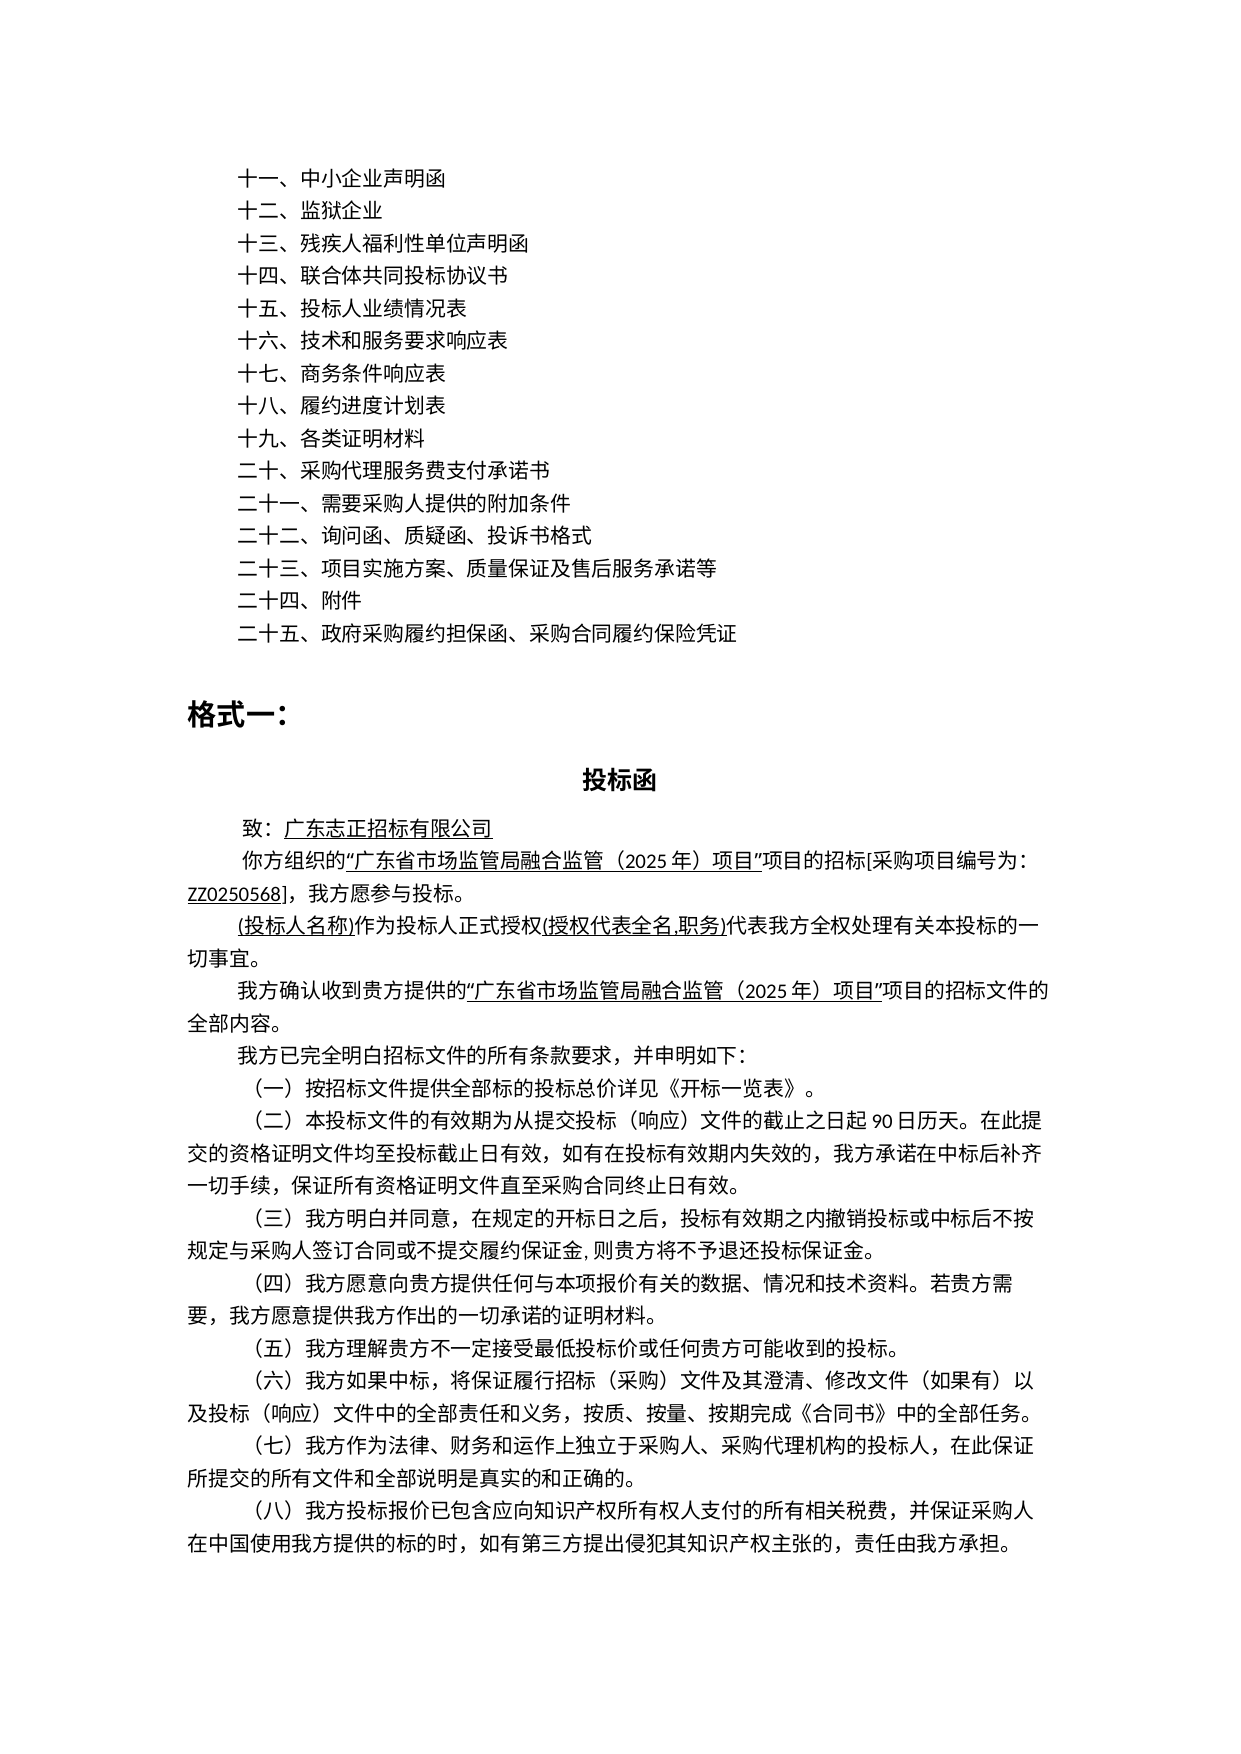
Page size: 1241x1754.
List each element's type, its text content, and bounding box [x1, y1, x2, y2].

text 十一、中小企业声明函 [187, 162, 1053, 194]
text 十七、商务条件响应表 [187, 357, 1053, 389]
text （一）按招标文件提供全部标的投标总价详见《开标一览表》。 [187, 1072, 1053, 1104]
text 十九、各类证明材料 [187, 422, 1053, 454]
text 我方确认收到贵方提供的“广东省市场监管局融合监管（2025年）项目”项目的招标文件的全部内容。 [187, 974, 1053, 1039]
text 二十一、需要采购人提供的附加条件 [187, 487, 1053, 519]
text 二十三、项目实施方案、质量保证及售后服务承诺等 [187, 552, 1053, 584]
text 二十二、询问函、质疑函、投诉书格式 [187, 519, 1053, 552]
text 投标函 [187, 747, 1053, 812]
text (投标人名称)作为投标人正式授权(授权代表全名,职务)代表我方全权处理有关本投标的一切事宜。 [187, 909, 1053, 974]
text 十八、履约进度计划表 [187, 389, 1053, 422]
text （四）我方愿意向贵方提供任何与本项报价有关的数据、情况和技术资料。若贵方需要，我方愿意提供我方作出的一切承诺的证明材料。 [187, 1267, 1053, 1332]
text 二十、采购代理服务费支付承诺书 [187, 454, 1053, 487]
text （六）我方如果中标，将保证履行招标（采购）文件及其澄清、修改文件（如果有）以及投标（响应）文件中的全部责任和义务，按质、按量、按期完成《合同书》中的全部任务。 [187, 1364, 1053, 1429]
text （八）我方投标报价已包含应向知识产权所有权人支付的所有相关税费，并保证采购人在中国使用我方提供的标的时，如有第三方提出侵犯其知识产权主张的，责任由我方承担。 [187, 1494, 1053, 1559]
text 十四、联合体共同投标协议书 [187, 259, 1053, 292]
text 十三、残疾人福利性单位声明函 [187, 227, 1053, 259]
text （五）我方理解贵方不一定接受最低投标价或任何贵方可能收到的投标。 [187, 1332, 1053, 1364]
text （七）我方作为法律、财务和运作上独立于采购人、采购代理机构的投标人，在此保证所提交的所有文件和全部说明是真实的和正确的。 [187, 1429, 1053, 1494]
text 我方已完全明白招标文件的所有条款要求，并申明如下： [187, 1039, 1053, 1072]
text 十六、技术和服务要求响应表 [187, 324, 1053, 357]
text 二十五、政府采购履约担保函、采购合同履约保险凭证 [187, 617, 1053, 649]
text 十二、监狱企业 [187, 194, 1053, 227]
text （三）我方明白并同意，在规定的开标日之后，投标有效期之内撤销投标或中标后不按规定与采购人签订合同或不提交履约保证金, 则贵方将不予退还投标保证金。 [187, 1202, 1053, 1267]
text 十五、投标人业绩情况表 [187, 292, 1053, 324]
text （二）本投标文件的有效期为从提交投标（响应）文件的截止之日起90日历天。在此提交的资格证明文件均至投标截止日有效，如有在投标有效期内失效的，我方承诺在中标后补齐一切手续，保证所有资格证明文件直至采购合同终止日有效。 [187, 1104, 1053, 1202]
text 致：广东志正招标有限公司 [187, 812, 1053, 844]
text 格式一： [187, 682, 1053, 747]
text 二十四、附件 [187, 584, 1053, 617]
text 你方组织的“广东省市场监管局融合监管（2025年）项目”项目的招标[采购项目编号为：ZZ0250568]，我方愿参与投标。 [187, 844, 1053, 909]
